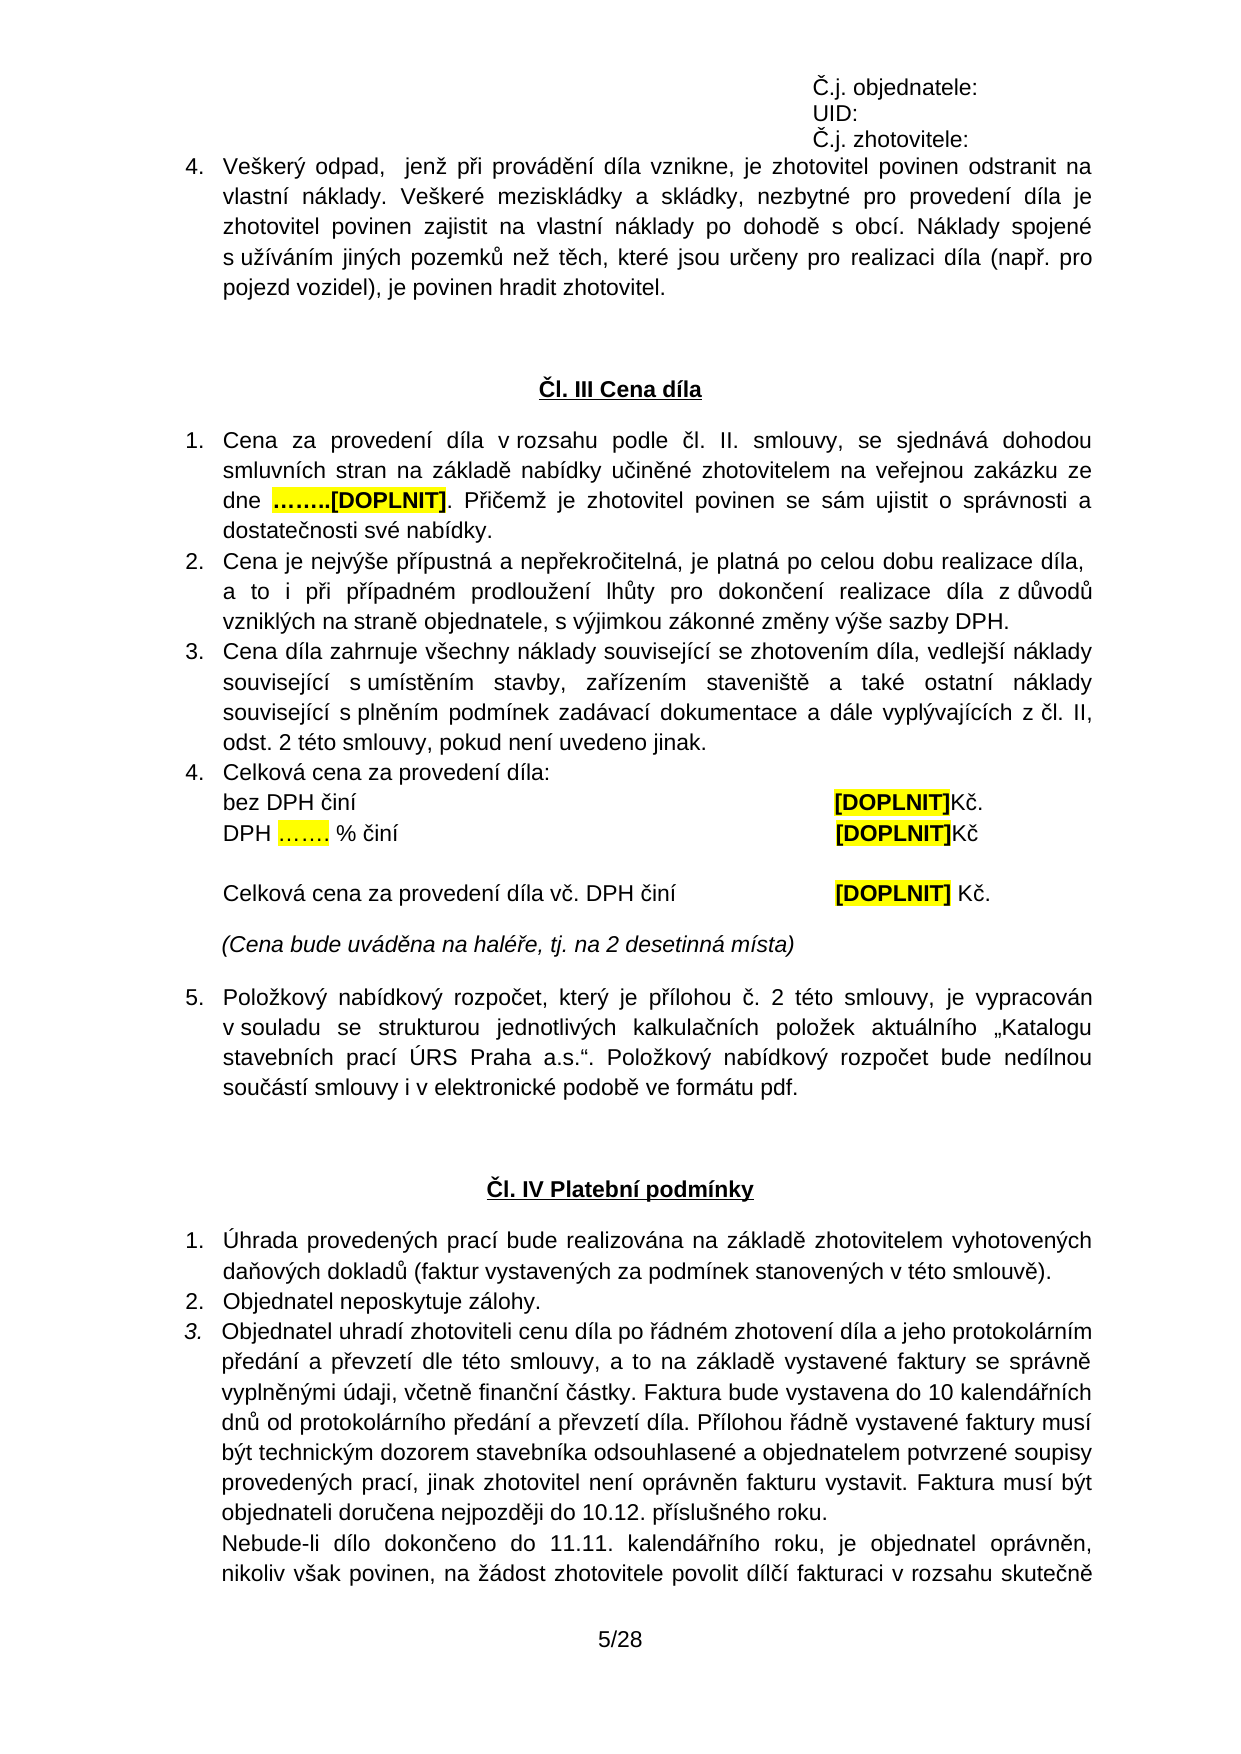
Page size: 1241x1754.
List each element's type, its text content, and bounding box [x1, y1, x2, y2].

list Celková cena za provedení díla vč. DPH činí [DOPLNIT] Kč. [951, 880, 1093, 906]
list DPH ……. % činí [DOPLNIT]Kč [223, 819, 1093, 876]
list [221, 1529, 1093, 1586]
list Cena je nejvýše přípustná a nepřekročitelná, je platná po celou dobu realizace díla, a to i při případném prodloužení lhůty pro dokončení realizace díla z důvodů vzniklých na straně objednatele, s výjimkou zákonné změny výše sazby DPH. [185, 548, 1093, 634]
list Veškerý odpad, jenž při provádění díla vznikne, je zhotovitel povinen odstranit na vlastní náklady. Veškeré meziskládky a skládky, nezbytné pro provedení díla je zhotovitel povinen zajistit na vlastní náklady po dohodě s obcí. Náklady spojené s užíváním jiných pozemků než těch, které jsou určeny pro realizaci díla (např. pro pojezd vozidel), je povinen hradit zhotovitel. [185, 153, 1093, 300]
list Objednatel neposkytuje zálohy. [185, 1288, 1093, 1314]
text Čl. III Cena díla [148, 376, 1093, 402]
list Celková cena za provedení díla: [185, 759, 1093, 785]
list Cena díla zahrnuje všechny náklady související se zhotovením díla, vedlejší náklady související s umístěním stavby, zařízením staveniště a také ostatní náklady související s plněním podmínek zadávací dokumentace a dále vyplývajících z čl. II, odst. 2 této smlouvy, pokud není uvedeno jinak. [185, 638, 1093, 755]
list bez DPH činí [DOPLNIT]Kč. [950, 789, 1093, 816]
list Cena za provedení díla v rozsahu podle čl. II. smlouvy, se sjednává dohodou smluvních stran na základě nabídky učiněné zhotovitelem na veřejnou zakázku ze dne ……..[DOPLNIT]. Přičemž je zhotovitel povinen se sám ujistit o správnosti a dostatečnosti své nabídky. [185, 427, 1093, 544]
text Čl. IV Platební podmínky [148, 1176, 1093, 1203]
list Celková cena za provedení díla vč. DPH činí [DOPLNIT] Kč. [223, 880, 835, 906]
list bez DPH činí [DOPLNIT]Kč. [223, 789, 834, 816]
text (Cena bude uváděna na haléře, tj. na 2 desetinná místa) [148, 931, 1093, 957]
list Objednatel uhradí zhotoviteli cenu díla po řádném zhotovení díla a jeho protokolárním předání a převzetí dle této smlouvy, a to na základě vystavené faktury se správně vyplněnými údaji, včetně finanční částky. Faktura bude vystavena do 10 kalendářních dnů od protokolárního předání a převzetí díla. Přílohou řádně vystavené faktury musí být technickým dozorem stavebníka odsouhlasené a objednatelem potvrzené soupisy provedených prací, jinak zhotovitel není oprávněn fakturu vystavit. Faktura musí být objednateli doručena nejpozději do 10.12. příslušného roku. [184, 1318, 1093, 1526]
list Položkový nabídkový rozpočet, který je přílohou č. 2 této smlouvy, je vypracován v souladu se strukturou jednotlivých kalkulačních položek aktuálního „Katalogu stavebních prací ÚRS Praha a.s.“. Položkový nabídkový rozpočet bude nedílnou součástí smlouvy i v elektronické podobě ve formátu pdf. [185, 984, 1093, 1101]
list Úhrada provedených prací bude realizována na základě zhotovitelem vyhotovených daňových dokladů (faktur vystavených za podmínek stanovených v této smlouvě). [185, 1227, 1093, 1284]
